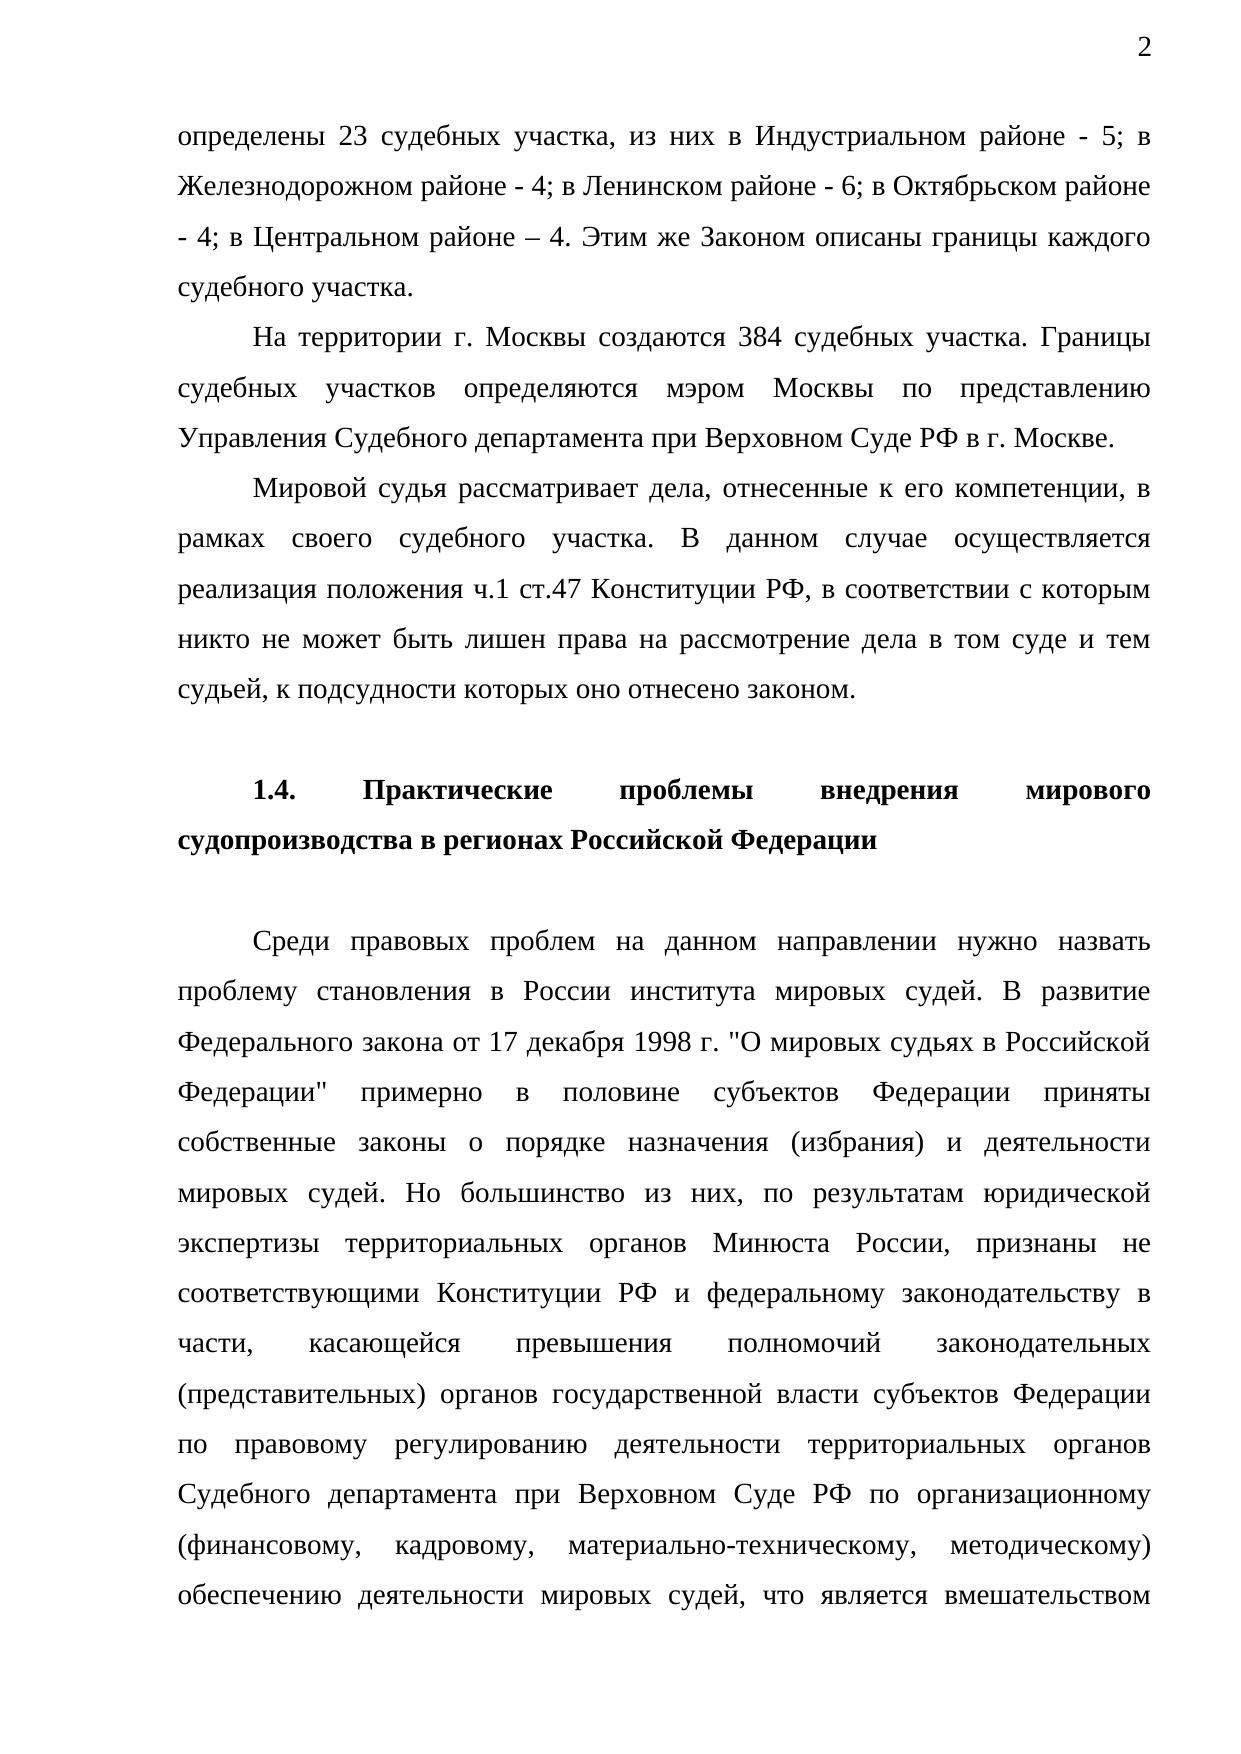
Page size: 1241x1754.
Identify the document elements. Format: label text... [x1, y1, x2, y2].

subtitle 1.4. Практические проблемы внедрения мирового судопроизводства в регионах Российской Федерации [177, 772, 1152, 856]
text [177, 923, 1152, 1611]
text Мировой судья рассматривает дела, отнесенные к его компетенции, в рамках своего судебного участка. В данном случае осуществляется реализация положения ч.1 ст.47 Конституции РФ, в соответствии с которым никто не может быть лишен права на рассмотрение дела в том суде и тем судьей, к подсудности которых оно отнесено законом. [177, 470, 1152, 705]
text На территории г. Москвы создаются 384 судебных участка. Границы судебных участков определяются мэром Москвы по представлению Управления Судебного департамента при Верховном Суде РФ в г. Москве. [177, 319, 1152, 453]
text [177, 118, 1152, 303]
